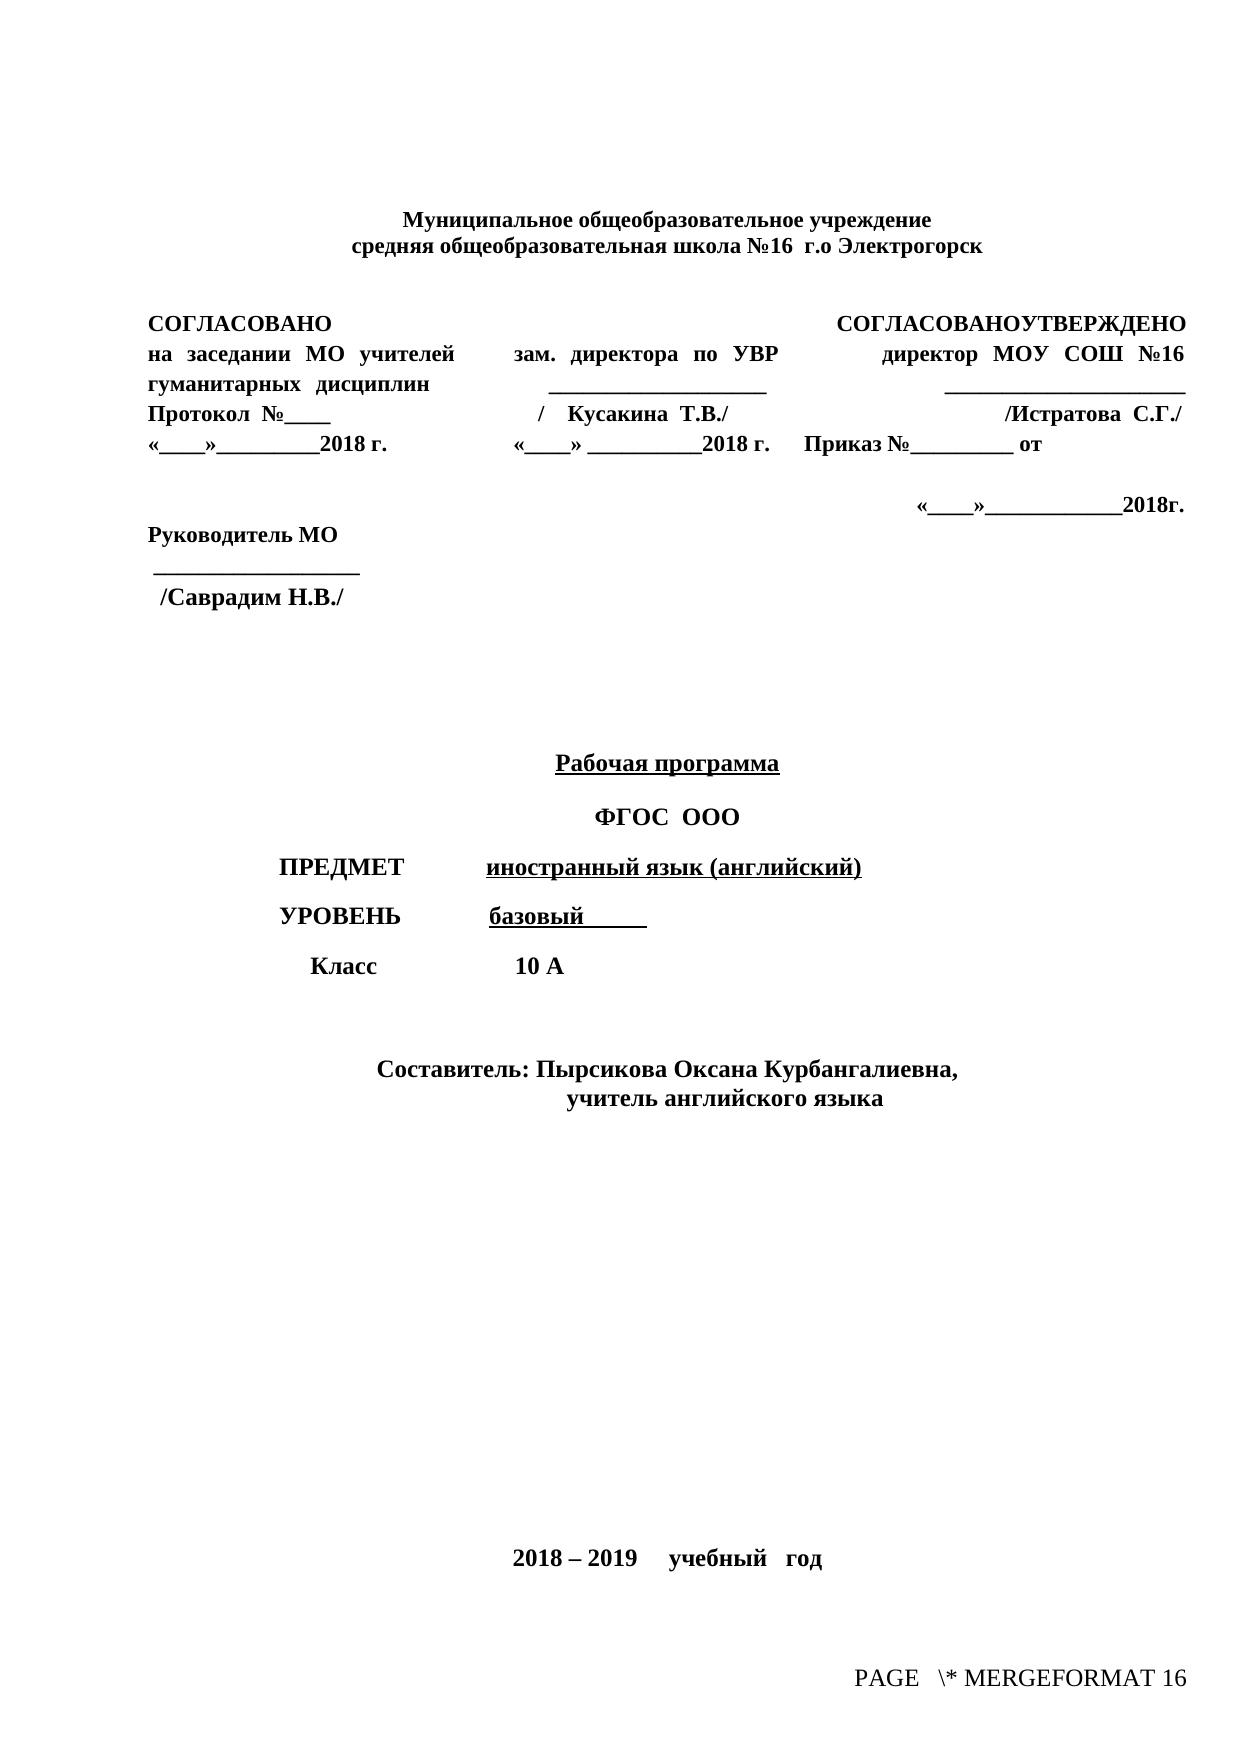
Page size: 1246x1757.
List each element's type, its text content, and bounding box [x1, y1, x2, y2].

text 2018 – 2019 учебный год [148, 1543, 1187, 1571]
text ФГОС ООО [148, 802, 1187, 831]
text Рабочая программа [148, 748, 1187, 777]
text ПРЕДМЕТ иностранный язык (английский) [148, 852, 1187, 880]
text Составитель: Пырсикова Оксана Курбангалиевна, [148, 1054, 1187, 1083]
text средняя общеобразовательная школа №16 г.о Электрогорск [148, 232, 1187, 259]
text УРОВЕНЬ базовый [148, 901, 1187, 930]
text СОГЛАСОВАНО СОГЛАСОВАНОУТВЕРЖДЕНО на заседании МО учителей зам. директора по УВР директор МОУ СОШ №16 гуманитарных дисциплин ___________________ _____________________ Протокол №____ / Кусакина Т.В./ /Истратова С.Г./ «____»_________2018 г. «____» __________2018 г. Приказ №_________ от [148, 310, 1187, 457]
text /Саврадим Н.В./ [148, 582, 1187, 610]
text «____»____________2018г. Руководитель МО [148, 491, 1187, 547]
text Муниципальное общеобразовательное учреждение [148, 206, 1187, 232]
text Класс 10 А [148, 951, 1187, 979]
text учитель английского языка [148, 1083, 1187, 1112]
text __________________ [148, 551, 1187, 578]
